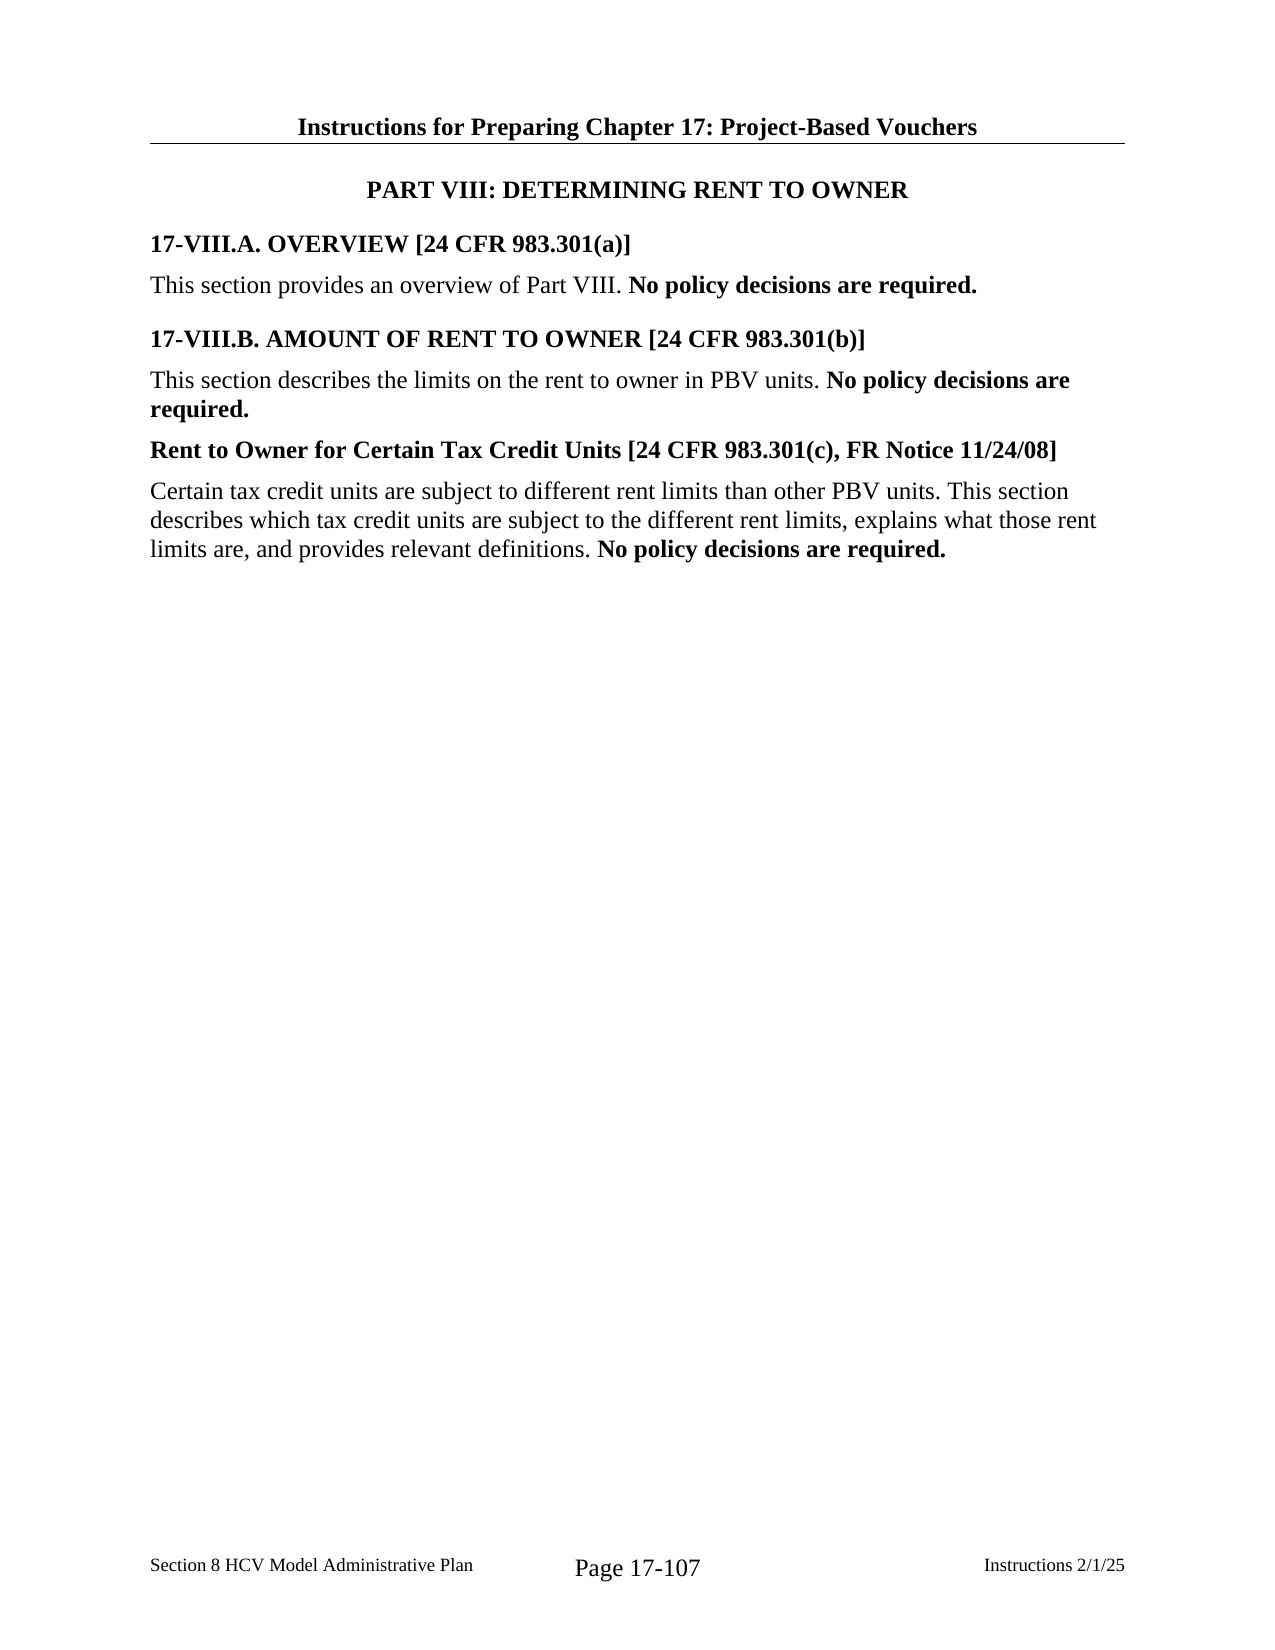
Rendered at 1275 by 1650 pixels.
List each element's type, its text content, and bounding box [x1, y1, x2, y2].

text 17-VIII.B. AMOUNT OF RENT TO OWNER [24 CFR 983.301(b)] [150, 324, 1125, 352]
text 17-VIII.A. OVERVIEW [24 CFR 983.301(a)] [150, 229, 1125, 257]
text This section provides an overview of Part VIII. No policy decisions are required. [150, 270, 1125, 299]
text Rent to Owner for Certain Tax Credit Units [24 CFR 983.301(c), FR Notice 11/24/08] [150, 435, 1125, 464]
text PART VIII: DETERMINING RENT TO OWNER [150, 175, 1125, 204]
text This section describes the limits on the rent to owner in PBV units. No policy decisions are required. [150, 365, 1125, 422]
text Certain tax credit units are subject to different rent limits than other PBV units. This section describes which tax credit units are subject to the different rent limits, explains what those rent limits are, and provides relevant definitions. No policy decisions are required. [150, 476, 1125, 562]
